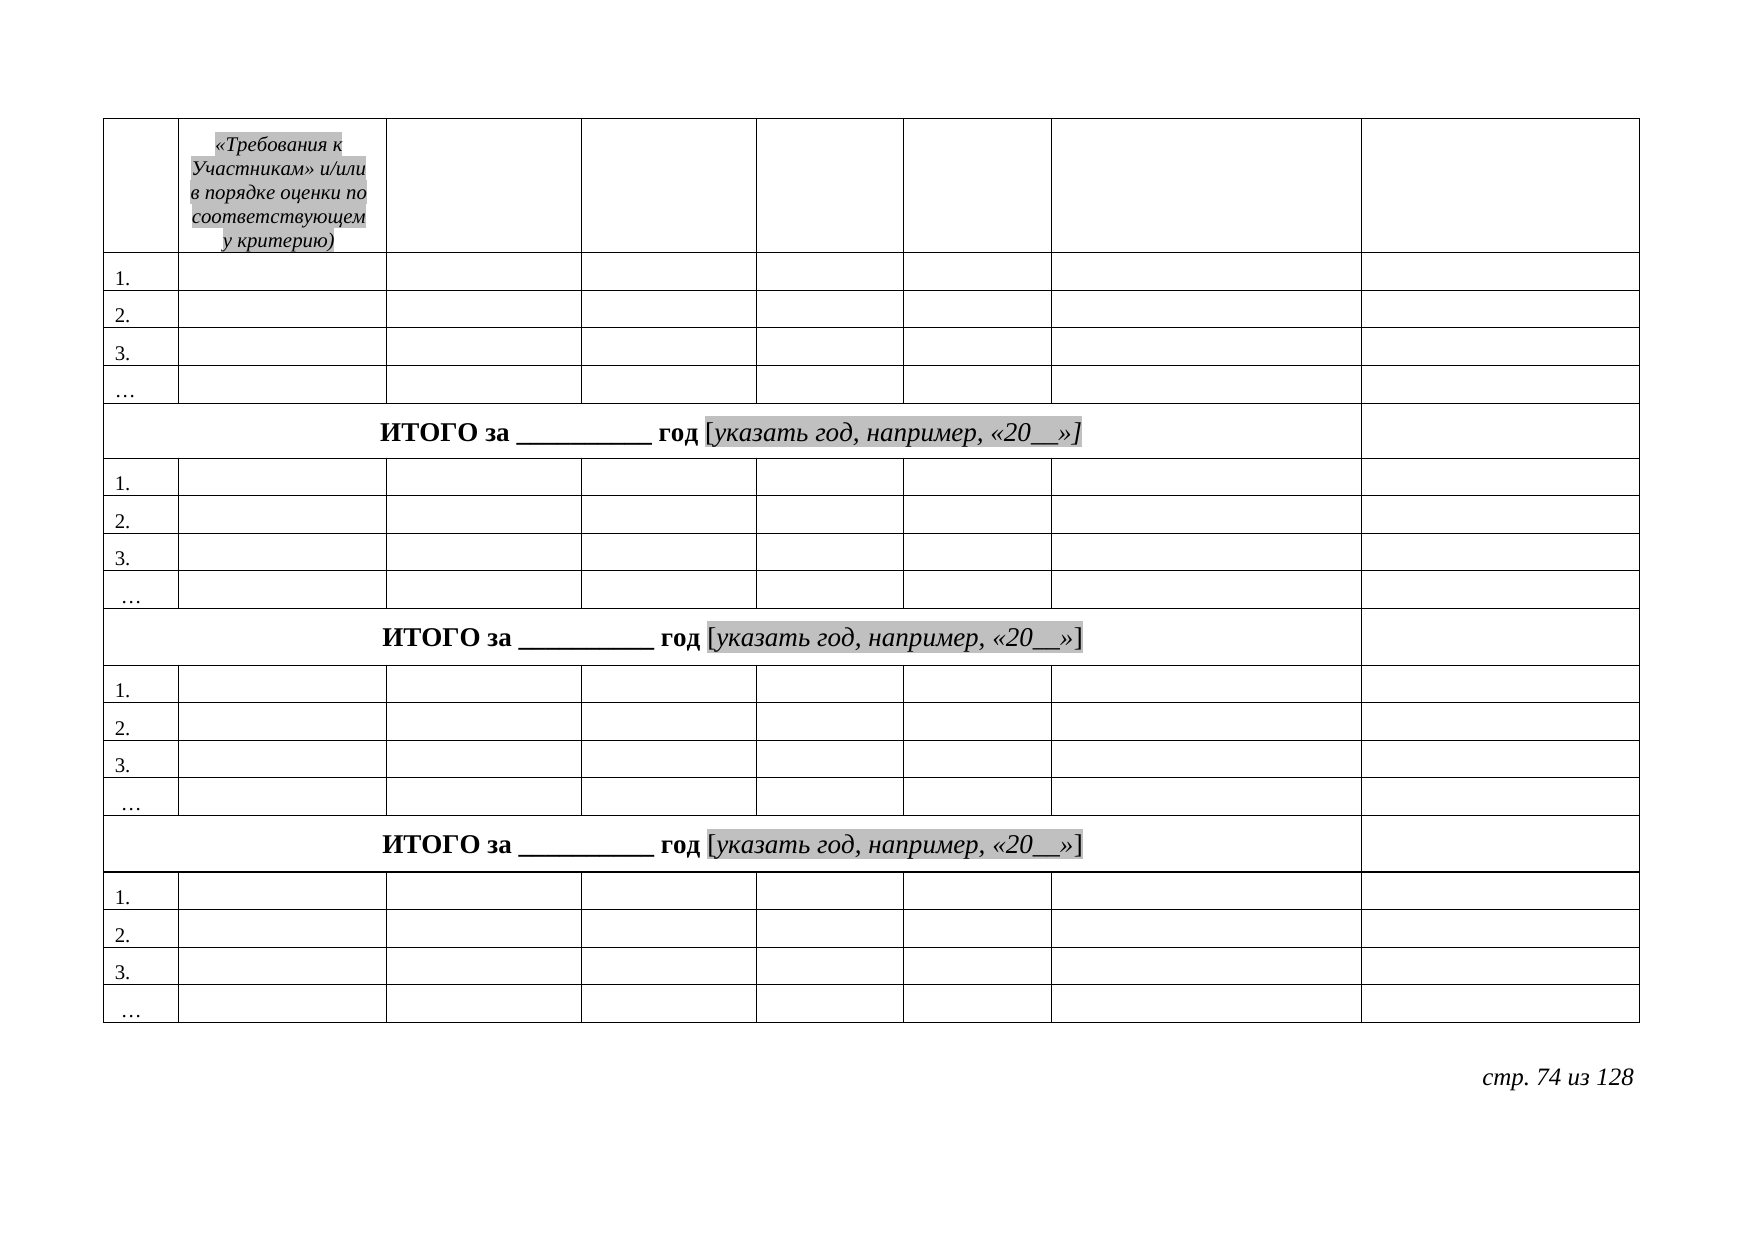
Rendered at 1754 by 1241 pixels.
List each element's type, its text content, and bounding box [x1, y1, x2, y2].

table_cell [104, 703, 178, 740]
table_cell [179, 496, 386, 533]
table_cell [757, 571, 903, 608]
table_cell [757, 496, 903, 533]
table_cell [904, 985, 1051, 1022]
table_cell [757, 534, 903, 570]
table_cell [387, 366, 581, 402]
table_cell [904, 948, 1051, 984]
table_cell [179, 534, 386, 570]
table_cell [1052, 985, 1361, 1022]
table_cell [582, 873, 756, 909]
table_cell [104, 666, 178, 702]
table_cell [904, 666, 1051, 702]
table_cell [387, 534, 581, 570]
table_cell [1362, 459, 1639, 495]
table_cell [1362, 778, 1639, 815]
table_cell [757, 253, 903, 289]
table_cell [387, 985, 581, 1022]
table_cell [757, 459, 903, 495]
table_cell [582, 703, 756, 740]
table_cell [387, 910, 581, 947]
table_cell [387, 948, 581, 984]
table_cell [757, 366, 903, 402]
table_cell [179, 985, 386, 1022]
table_cell [179, 778, 386, 815]
table_cell … [104, 366, 178, 402]
table_cell [387, 873, 581, 909]
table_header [582, 119, 756, 252]
table_cell [582, 910, 756, 947]
table_cell [1362, 985, 1639, 1022]
table_cell [582, 778, 756, 815]
table_cell [904, 910, 1051, 947]
table_cell [582, 741, 756, 777]
table_cell [1052, 534, 1361, 570]
table_cell [904, 459, 1051, 495]
table_cell [179, 910, 386, 947]
table_cell [904, 571, 1051, 608]
table_cell [582, 328, 756, 365]
table_cell [104, 459, 178, 495]
table_cell … [104, 778, 178, 815]
table_cell [1052, 366, 1361, 402]
table_cell [582, 366, 756, 402]
table_cell [1362, 816, 1639, 871]
table_cell [1052, 703, 1361, 740]
table_cell [179, 666, 386, 702]
table_cell [904, 366, 1051, 402]
table_cell [179, 328, 386, 365]
table_cell [1362, 496, 1639, 533]
table_cell [104, 948, 178, 984]
table_cell [104, 910, 178, 947]
table_cell [757, 703, 903, 740]
table_cell [582, 948, 756, 984]
table_cell [582, 253, 756, 289]
table_cell [1362, 609, 1639, 664]
table_cell [1362, 291, 1639, 327]
table_cell [1362, 741, 1639, 777]
table_cell [904, 496, 1051, 533]
table_cell [582, 291, 756, 327]
table_cell [104, 741, 178, 777]
table_cell ИТОГО за __________ год [указать год, например, «20__»] [104, 816, 1361, 871]
table_cell [179, 459, 386, 495]
table_cell [757, 666, 903, 702]
table_cell [387, 741, 581, 777]
table_cell [387, 253, 581, 289]
table_cell [1362, 910, 1639, 947]
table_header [1362, 119, 1639, 252]
table_cell [582, 666, 756, 702]
table_cell [904, 778, 1051, 815]
table_cell [1052, 948, 1361, 984]
table_cell [387, 496, 581, 533]
table_cell [387, 666, 581, 702]
table_cell [179, 741, 386, 777]
table_cell … [104, 571, 178, 608]
table_cell [104, 873, 178, 909]
table_cell [1362, 873, 1639, 909]
table_cell [757, 873, 903, 909]
table_cell [1362, 534, 1639, 570]
table_cell [104, 328, 178, 365]
table_cell ИТОГО за __________ год [указать год, например, «20__»] [104, 609, 1361, 664]
table_cell [1052, 666, 1361, 702]
table_cell [1052, 291, 1361, 327]
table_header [757, 119, 903, 252]
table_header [904, 119, 1051, 252]
table_cell [387, 703, 581, 740]
table_cell [387, 778, 581, 815]
table_cell [1362, 404, 1639, 457]
table_cell [387, 291, 581, 327]
table_cell [1362, 571, 1639, 608]
table_cell [104, 291, 178, 327]
table_cell [1052, 778, 1361, 815]
table_cell [904, 873, 1051, 909]
table_cell [757, 948, 903, 984]
table_cell [757, 328, 903, 365]
table_header № п/п [104, 119, 178, 252]
table_cell [1362, 703, 1639, 740]
table_cell [1052, 253, 1361, 289]
table_cell [179, 948, 386, 984]
table_cell [582, 459, 756, 495]
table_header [1052, 119, 1361, 252]
table_cell [387, 328, 581, 365]
table_cell [179, 366, 386, 402]
table_cell [757, 291, 903, 327]
table_cell [387, 571, 581, 608]
table_cell [904, 328, 1051, 365]
table_cell [904, 253, 1051, 289]
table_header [387, 119, 581, 252]
table_cell [1362, 948, 1639, 984]
table_cell [104, 534, 178, 570]
table_cell [1052, 459, 1361, 495]
table_cell [1362, 666, 1639, 702]
table_cell [904, 703, 1051, 740]
table_cell [904, 534, 1051, 570]
table_cell [904, 741, 1051, 777]
table_cell [582, 534, 756, 570]
table_cell [179, 703, 386, 740]
table_cell [387, 459, 581, 495]
table_cell [1052, 328, 1361, 365]
table_cell [757, 910, 903, 947]
table_cell [757, 741, 903, 777]
table_cell [757, 778, 903, 815]
table_cell [1362, 253, 1639, 289]
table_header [179, 119, 386, 252]
table_cell [179, 571, 386, 608]
table_cell [1362, 366, 1639, 402]
table_cell [104, 496, 178, 533]
table_cell [1052, 910, 1361, 947]
table_cell [179, 253, 386, 289]
table_cell [582, 985, 756, 1022]
table_cell [179, 291, 386, 327]
table_cell [1052, 571, 1361, 608]
table_cell [1052, 873, 1361, 909]
table_cell [1052, 496, 1361, 533]
table_cell [1052, 741, 1361, 777]
table_cell [582, 496, 756, 533]
table_cell [757, 985, 903, 1022]
table_cell [1362, 328, 1639, 365]
table_cell [104, 253, 178, 289]
table_cell … [104, 985, 178, 1022]
table_cell [582, 571, 756, 608]
table_cell [179, 873, 386, 909]
table_cell [904, 291, 1051, 327]
table_cell ИТОГО за __________ год [указать год, например, «20__»] [104, 404, 1361, 457]
